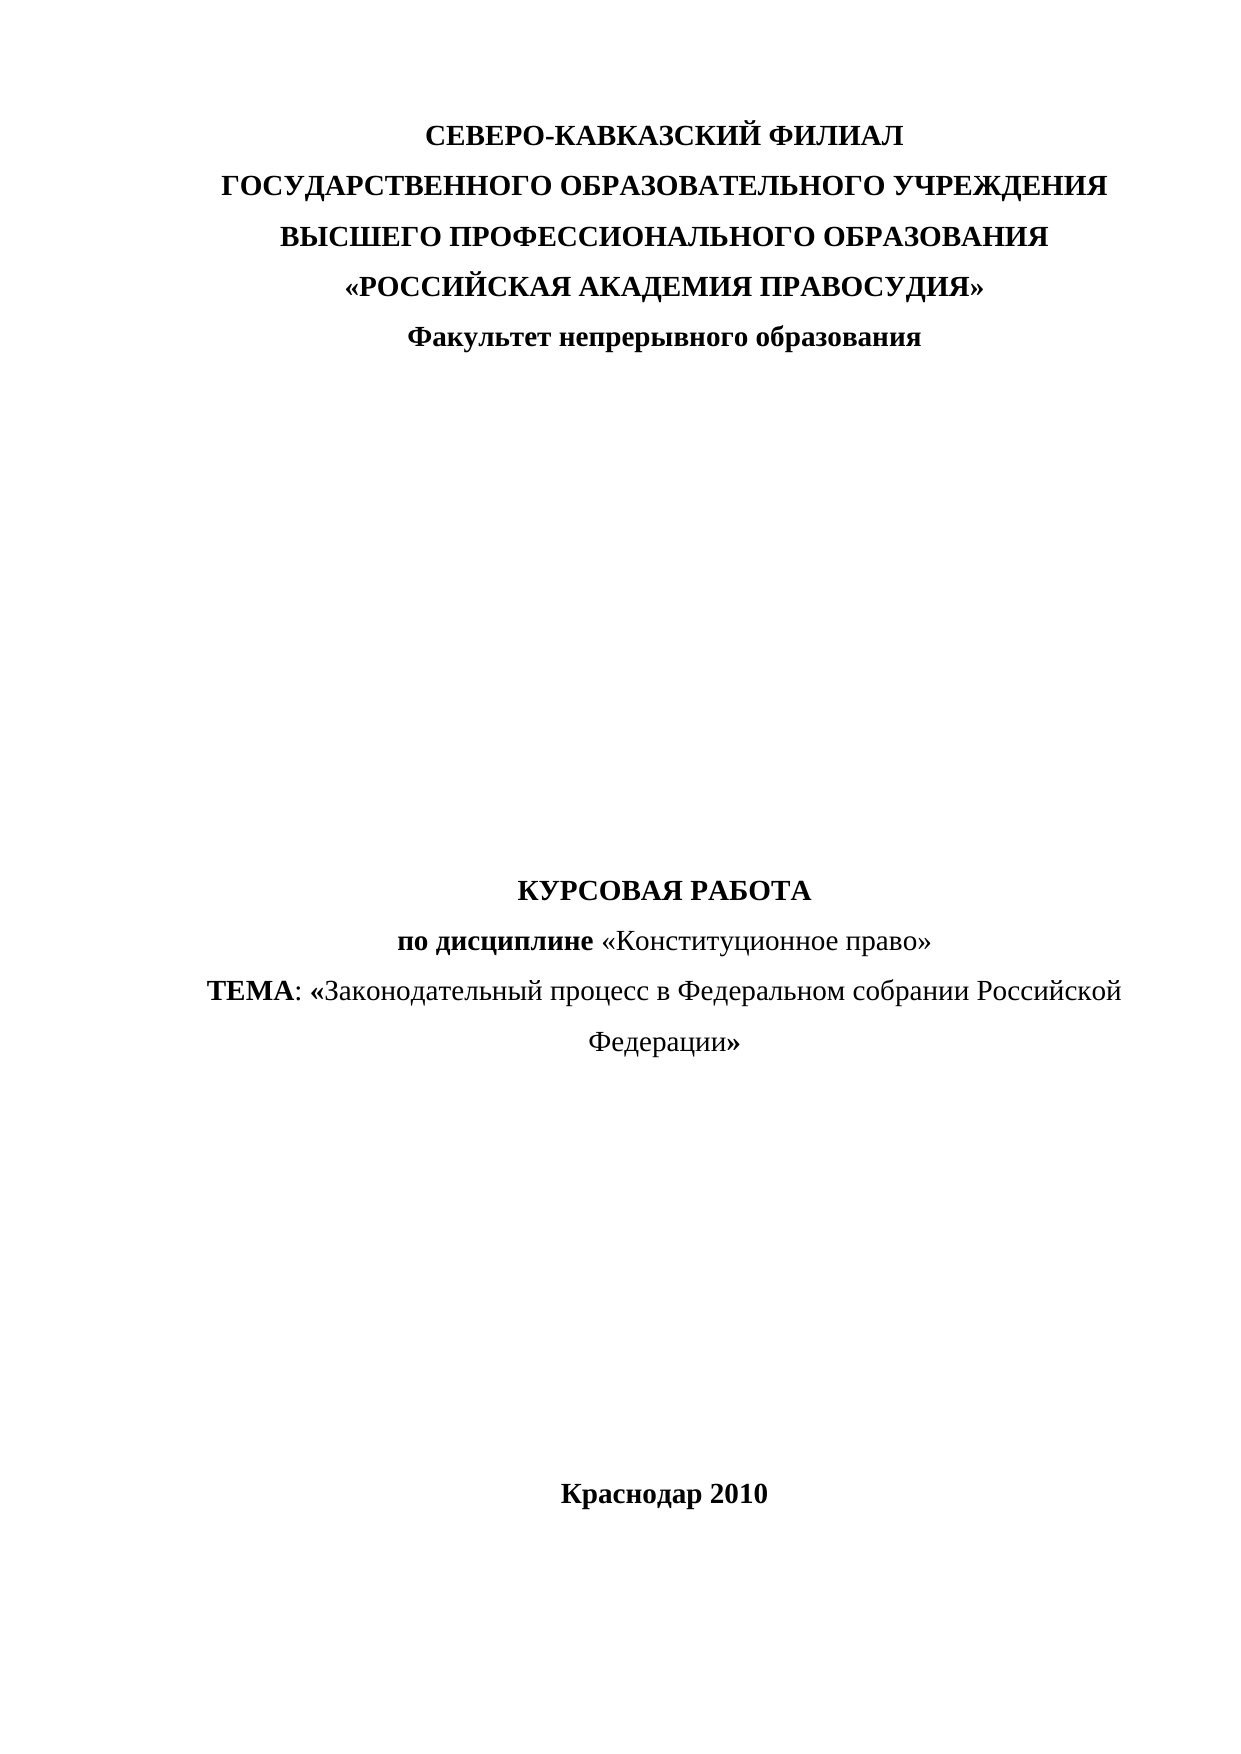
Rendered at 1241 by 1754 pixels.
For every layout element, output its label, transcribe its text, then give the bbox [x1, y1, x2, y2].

text СЕВЕРО-КАВКАЗСКИЙ ФИЛИАЛ [177, 118, 1152, 152]
text «РОССИЙСКАЯ АКАДЕМИЯ ПРАВОСУДИЯ» [177, 269, 1152, 303]
text ГОСУДАРСТВЕННОГО ОБРАЗОВАТЕЛЬНОГО УЧРЕЖДЕНИЯ [177, 168, 1152, 202]
text КУРСОВАЯ РАБОТА [177, 873, 1152, 906]
text Краснодар 2010 [177, 1477, 1152, 1510]
text Факультет непрерывного образования [177, 319, 1152, 353]
text по дисциплине «Конституционное право» [177, 923, 1152, 957]
text ВЫСШЕГО ПРОФЕССИОНАЛЬНОГО ОБРАЗОВАНИЯ [177, 219, 1152, 252]
text ТЕМА: «Законодательный процесс в Федеральном собрании Российской Федерации» [177, 973, 1152, 1057]
